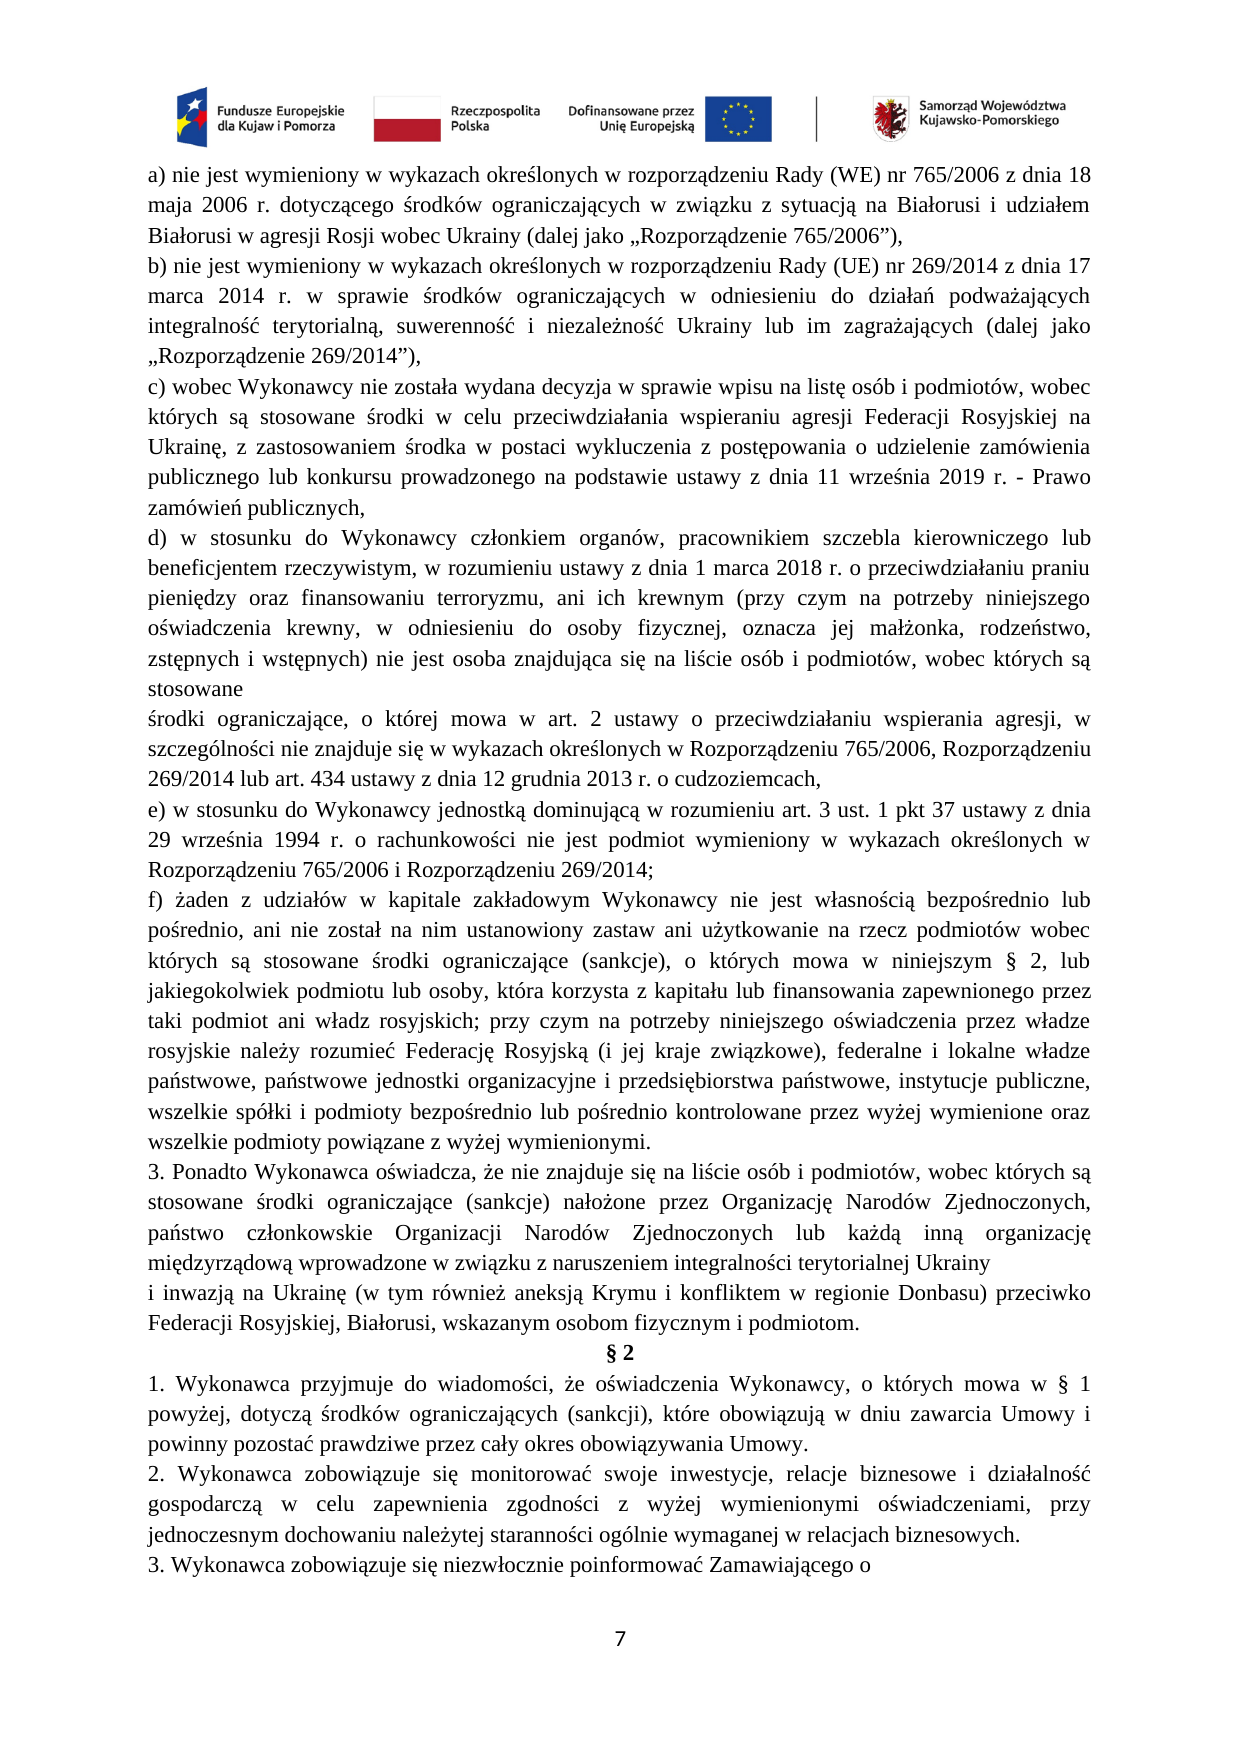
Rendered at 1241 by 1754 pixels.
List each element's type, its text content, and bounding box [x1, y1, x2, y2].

picture [147, 73, 1093, 162]
text i inwazją na Ukrainę (w tym również aneksją Krymu i konfliktem w regionie Donbasu) przeciwko Federacji Rosyjskiej, Białorusi, wskazanym osobom fizycznym i podmiotom. [148, 1279, 1092, 1336]
text b) nie jest wymieniony w wykazach określonych w rozporządzeniu Rady (UE) nr 269/2014 z dnia 17 marca 2014 r. w sprawie środków ograniczających w odniesieniu do działań podważających integralność terytorialną, suwerenność i niezależność Ukrainy lub im zagrażających (dalej jako „Rozporządzenie 269/2014”), [148, 252, 1092, 369]
text d) w stosunku do Wykonawcy członkiem organów, pracownikiem szczebla kierowniczego lub beneficjentem rzeczywistym, w rozumieniu ustawy z dnia 1 marca 2018 r. o przeciwdziałaniu praniu pieniędzy oraz finansowaniu terroryzmu, ani ich krewnym (przy czym na potrzeby niniejszego oświadczenia krewny, w odniesieniu do osoby fizycznej, oznacza jej małżonka, rodzeństwo, zstępnych i wstępnych) nie jest osoba znajdująca się na liście osób i podmiotów, wobec których są stosowane [148, 524, 1092, 701]
text 3. Wykonawca zobowiązuje się niezwłocznie poinformować Zamawiającego o [148, 1551, 1092, 1577]
text 1. Wykonawca przyjmuje do wiadomości, że oświadczenia Wykonawcy, o których mowa w § 1 powyżej, dotyczą środków ograniczających (sankcji), które obowiązują w dniu zawarcia Umowy i powinny pozostać prawdziwe przez cały okres obowiązywania Umowy. [148, 1369, 1092, 1456]
text § 2 [148, 1339, 1092, 1366]
text 3. Ponadto Wykonawca oświadcza, że nie znajduje się na liście osób i podmiotów, wobec których są stosowane środki ograniczające (sankcje) nałożone przez Organizację Narodów Zjednoczonych, państwo członkowskie Organizacji Narodów Zjednoczonych lub każdą inną organizację międzyrządową wprowadzone w związku z naruszeniem integralności terytorialnej Ukrainy [148, 1158, 1092, 1275]
text środki ograniczające, o której mowa w art. 2 ustawy o przeciwdziałaniu wspierania agresji, w szczególności nie znajduje się w wykazach określonych w Rozporządzeniu 765/2006, Rozporządzeniu 269/2014 lub art. 434 ustawy z dnia 12 grudnia 2013 r. o cudzoziemcach, [148, 705, 1092, 792]
text a) nie jest wymieniony w wykazach określonych w rozporządzeniu Rady (WE) nr 765/2006 z dnia 18 maja 2006 r. dotyczącego środków ograniczających w związku z sytuacją na Białorusi i udziałem Białorusi w agresji Rosji wobec Ukrainy (dalej jako „Rozporządzenie 765/2006”), [148, 162, 1092, 248]
text 2. Wykonawca zobowiązuje się monitorować swoje inwestycje, relacje biznesowe i działalność gospodarczą w celu zapewnienia zgodności z wyżej wymienionymi oświadczeniami, przy jednoczesnym dochowaniu należytej staranności ogólnie wymaganej w relacjach biznesowych. [148, 1460, 1092, 1547]
text e) w stosunku do Wykonawcy jednostką dominującą w rozumieniu art. 3 ust. 1 pkt 37 ustawy z dnia 29 września 1994 r. o rachunkowości nie jest podmiot wymieniony w wykazach określonych w Rozporządzeniu 765/2006 i Rozporządzeniu 269/2014; [148, 796, 1092, 882]
text c) wobec Wykonawcy nie została wydana decyzja w sprawie wpisu na listę osób i podmiotów, wobec których są stosowane środki w celu przeciwdziałania wspieraniu agresji Federacji Rosyjskiej na Ukrainę, z zastosowaniem środka w postaci wykluczenia z postępowania o udzielenie zamówienia publicznego lub konkursu prowadzonego na podstawie ustawy z dnia 11 września 2019 r. - Prawo zamówień publicznych, [148, 373, 1092, 520]
text f) żaden z udziałów w kapitale zakładowym Wykonawcy nie jest własnością bezpośrednio lub pośrednio, ani nie został na nim ustanowiony zastaw ani użytkowanie na rzecz podmiotów wobec których są stosowane środki ograniczające (sankcje), o których mowa w niniejszym § 2, lub jakiegokolwiek podmiotu lub osoby, która korzysta z kapitału lub finansowania zapewnionego przez taki podmiot ani władz rosyjskich; przy czym na potrzeby niniejszego oświadczenia przez władze rosyjskie należy rozumieć Federację Rosyjską (i jej kraje związkowe), federalne i lokalne władze państwowe, państwowe jednostki organizacyjne i przedsiębiorstwa państwowe, instytucje publiczne, wszelkie spółki i podmioty bezpośrednio lub pośrednio kontrolowane przez wyżej wymienione oraz wszelkie podmioty powiązane z wyżej wymienionymi. [148, 886, 1092, 1154]
